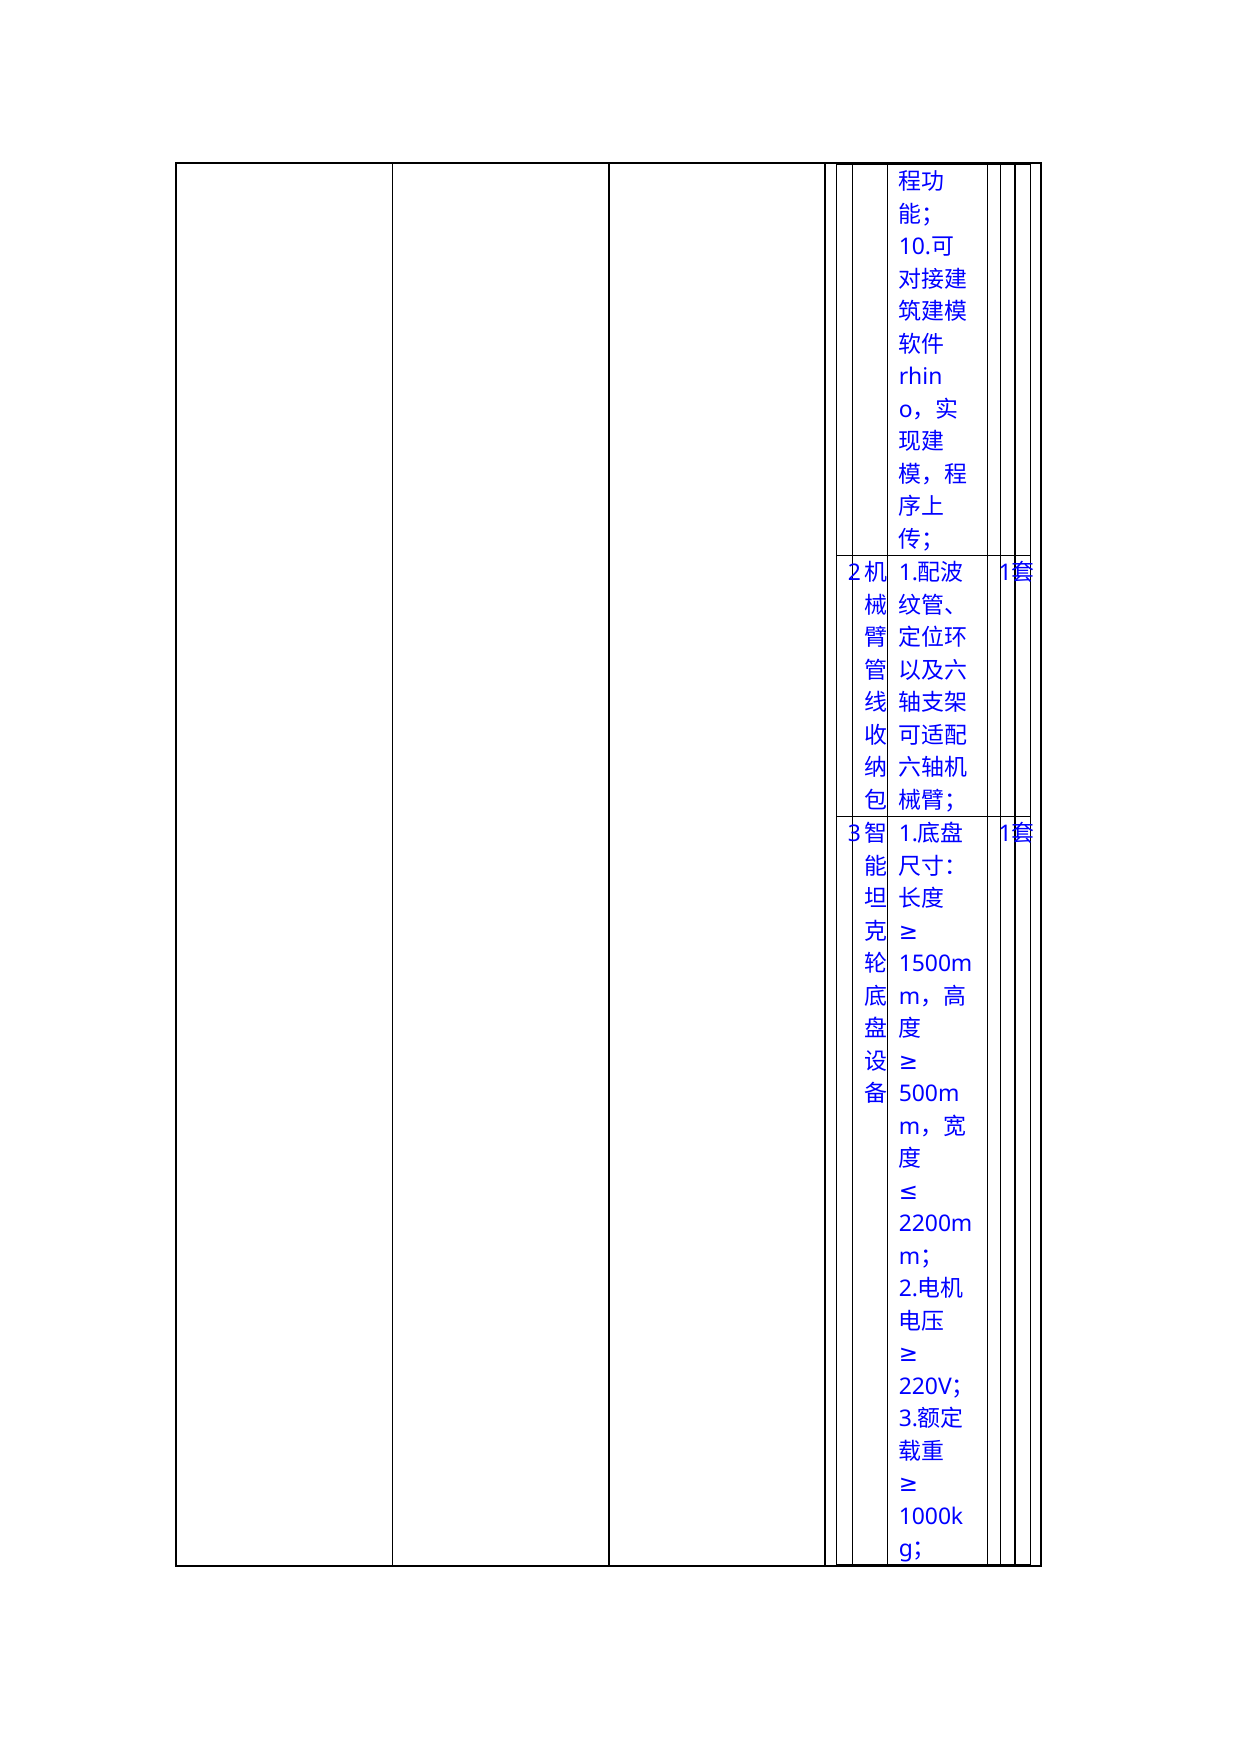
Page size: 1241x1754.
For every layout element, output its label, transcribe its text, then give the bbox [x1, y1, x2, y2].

table_cell [1016, 165, 1030, 555]
table_cell [888, 556, 987, 816]
table_cell [1016, 817, 1030, 824]
table_cell [888, 817, 987, 1564]
table_cell [888, 165, 987, 555]
table_cell [988, 556, 1000, 816]
table_cell [1001, 165, 1014, 555]
table_cell [610, 164, 824, 1565]
table_cell [988, 165, 1000, 555]
table_cell [1016, 580, 1030, 816]
table_cell 1 [393, 164, 608, 1565]
table_cell [837, 556, 852, 816]
table_cell [837, 817, 852, 1564]
table_cell [853, 165, 887, 555]
table_cell [1016, 556, 1030, 563]
table_cell [826, 164, 836, 1565]
table_cell [1001, 556, 1014, 816]
table_cell [1031, 164, 1040, 1565]
table_cell [853, 817, 887, 1564]
table_cell [1001, 817, 1014, 1564]
table_cell [177, 164, 392, 1565]
table_cell [837, 165, 852, 555]
table_cell [1016, 841, 1030, 1564]
table_cell [988, 817, 1000, 1564]
table_cell [853, 556, 887, 816]
